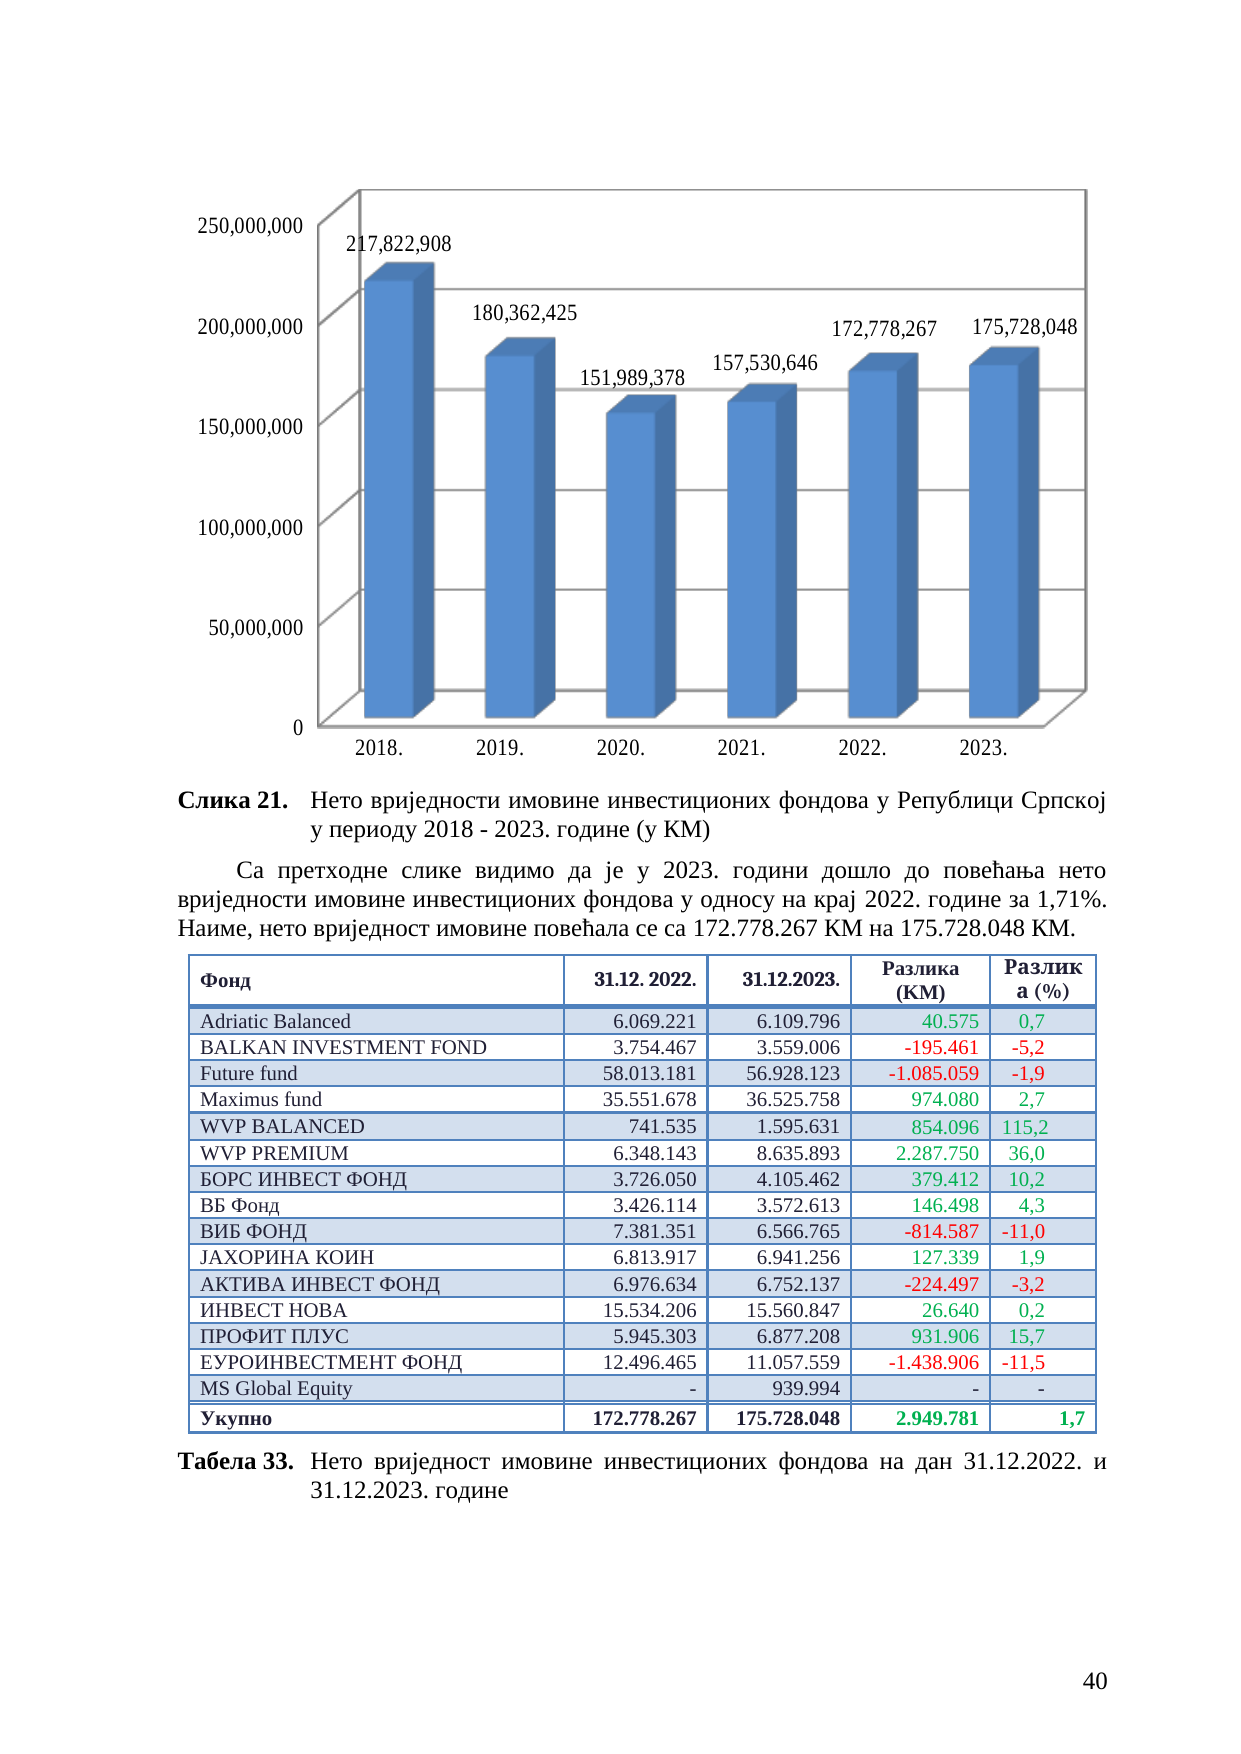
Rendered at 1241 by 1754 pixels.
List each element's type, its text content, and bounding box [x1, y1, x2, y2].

table_header Разлика (KM) [852, 956, 989, 1004]
table_cell 35.551.678 [565, 1087, 706, 1111]
table_cell БОРС ИНВЕСТ ФОНД [190, 1167, 563, 1191]
table_cell -11,0 [991, 1219, 1095, 1243]
table_cell - [991, 1376, 1095, 1400]
table_header Фонд [190, 956, 563, 1004]
table_cell 3.754.467 [565, 1035, 706, 1059]
table_cell 1,7 [991, 1405, 1095, 1431]
table_cell -224.497 [852, 1271, 989, 1296]
table_cell 15,7 [991, 1324, 1095, 1348]
table_cell 15.534.206 [565, 1298, 706, 1322]
table_cell -3,2 [991, 1271, 1095, 1296]
table_cell WVP PREMIUM [190, 1141, 563, 1165]
text Табела 33. Нето вриједност имовине инвестиционих фондова на дан 31.12.2022. и 31.12.2023. године [177, 1446, 1107, 1503]
table_cell 1.595.631 [709, 1114, 850, 1139]
table_cell 4.105.462 [709, 1167, 850, 1191]
table_cell 127.339 [852, 1245, 989, 1269]
table_cell 6.566.765 [709, 1219, 850, 1243]
table_cell 3.572.613 [709, 1193, 850, 1217]
table_cell MS Global Equity [190, 1376, 563, 1400]
table_cell -195.461 [852, 1035, 989, 1059]
table_cell 175.728.048 [709, 1405, 850, 1431]
table_cell ЈАХОРИНА КОИН [190, 1245, 563, 1269]
table_cell 6.813.917 [565, 1245, 706, 1269]
table_header 31.12.2023. [709, 956, 850, 1004]
table_cell 10,2 [991, 1167, 1095, 1191]
table_cell WVP BALANCED [190, 1114, 563, 1139]
table_cell 6.348.143 [565, 1141, 706, 1165]
table_cell 2.949.781 [852, 1405, 989, 1431]
table_cell 146.498 [852, 1193, 989, 1217]
table_cell - [852, 1376, 989, 1400]
table_cell 2.287.750 [852, 1141, 989, 1165]
table_cell 7.381.351 [565, 1219, 706, 1243]
table_cell -5,2 [991, 1035, 1095, 1059]
table_cell 15.560.847 [709, 1298, 850, 1322]
table_cell ПРОФИТ ПЛУС [190, 1324, 563, 1348]
table_cell 11.057.559 [709, 1350, 850, 1374]
table_cell 115,2 [991, 1114, 1095, 1139]
table_cell EУРОИНВЕСТМЕНТ ФОНД [190, 1350, 563, 1374]
table_cell 854.096 [852, 1114, 989, 1139]
table_cell 2,7 [991, 1087, 1095, 1111]
text Са претходне слике видимо да је у 2023. години дошло до повећања нето вриједности имовине инвестиционих фондова у односу на крај 2022. године за 1,71%. Наиме, нето вриједност имовине повећала се са 172.778.267 КМ на 175.728.048 КМ. [177, 855, 1107, 941]
table_cell 0,2 [991, 1298, 1095, 1322]
table_cell Укупно [190, 1405, 563, 1431]
table_cell 36.525.758 [709, 1087, 850, 1111]
table_cell 974.080 [852, 1087, 989, 1111]
table_cell 931.906 [852, 1324, 989, 1348]
table_header Разлика (%) [991, 956, 1095, 1004]
table_cell ИНВЕСТ НОВА [190, 1298, 563, 1322]
table_cell 172.778.267 [565, 1405, 706, 1431]
table_cell 0,7 [991, 1009, 1095, 1033]
table_cell 3.426.114 [565, 1193, 706, 1217]
table_cell 8.635.893 [709, 1141, 850, 1165]
table_cell Future fund [190, 1061, 563, 1085]
table_cell 1,9 [991, 1245, 1095, 1269]
table_cell Maximus fund [190, 1087, 563, 1111]
table_cell 6.069.221 [565, 1009, 706, 1033]
table_cell 5.945.303 [565, 1324, 706, 1348]
table_cell 36,0 [991, 1141, 1095, 1165]
table_cell 741.535 [565, 1114, 706, 1139]
table_cell 40.575 [852, 1009, 989, 1033]
table_cell 6.976.634 [565, 1271, 706, 1296]
table_cell 3.559.006 [709, 1035, 850, 1059]
table_cell -11,5 [991, 1350, 1095, 1374]
table_cell 3.726.050 [565, 1167, 706, 1191]
table_cell -1,9 [991, 1061, 1095, 1085]
table_cell -1.438.906 [852, 1350, 989, 1374]
table_cell Adriatic Balanced [190, 1009, 563, 1033]
table_cell 6.941.256 [709, 1245, 850, 1269]
table_cell 6.877.208 [709, 1324, 850, 1348]
table_cell ВБ Фонд [190, 1193, 563, 1217]
table_cell -814.587 [852, 1219, 989, 1243]
table_header 31.12. 2022. [565, 956, 706, 1004]
text Слика 21. Нето вриједности имовине инвестиционих фондова у Републици Српској у периоду 2018 - 2023. године (у КМ) [177, 785, 1107, 843]
table_cell BALKAN INVESTMENT FOND [190, 1035, 563, 1059]
table_cell 939.994 [709, 1376, 850, 1400]
table_cell 56.928.123 [709, 1061, 850, 1085]
table_cell ВИБ ФОНД [190, 1219, 563, 1243]
table_cell 6.752.137 [709, 1271, 850, 1296]
table_cell 26.640 [852, 1298, 989, 1322]
table_cell - [565, 1376, 706, 1400]
table_cell 4,3 [991, 1193, 1095, 1217]
table_cell 12.496.465 [565, 1350, 706, 1374]
table_cell 379.412 [852, 1167, 989, 1191]
table_cell -1.085.059 [852, 1061, 989, 1085]
table_cell 6.109.796 [709, 1009, 850, 1033]
table_cell АКТИВА ИНВЕСТ ФОНД [190, 1271, 563, 1296]
table_cell 58.013.181 [565, 1061, 706, 1085]
